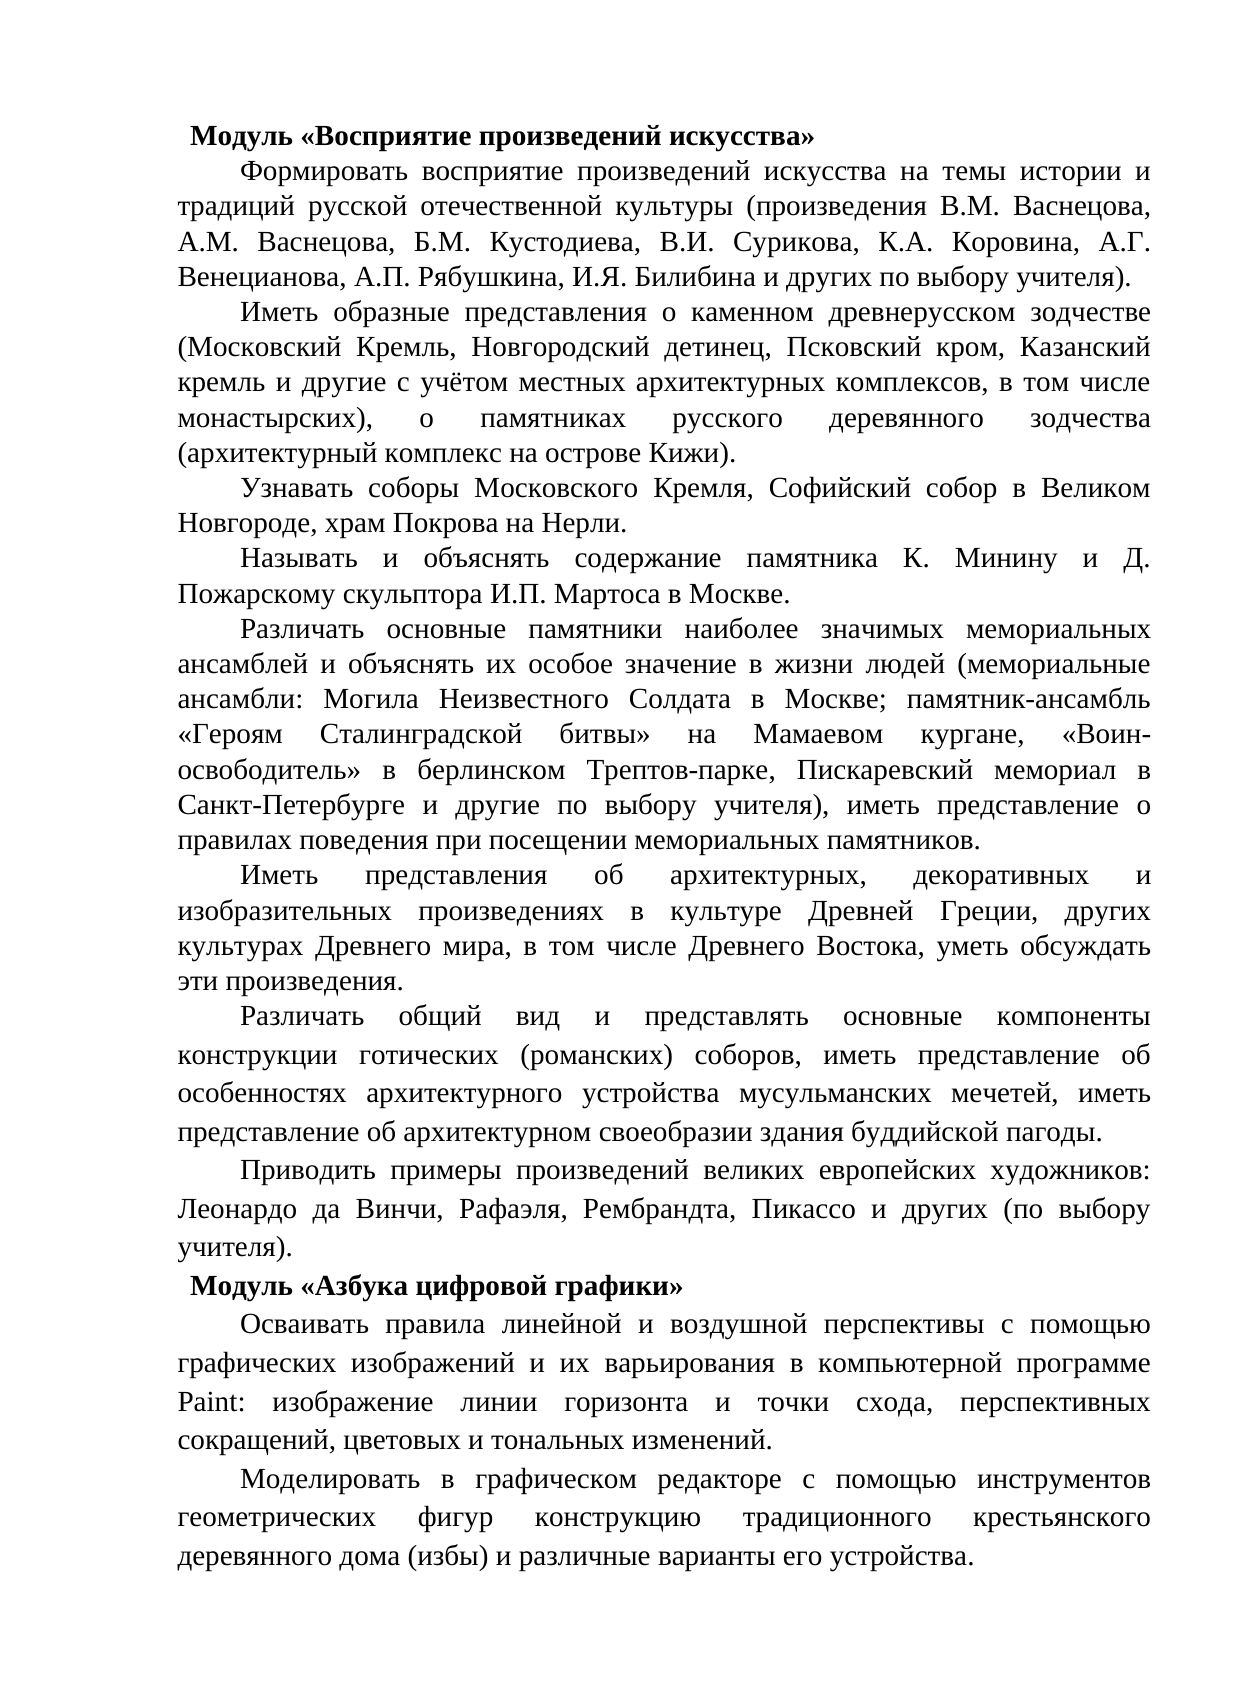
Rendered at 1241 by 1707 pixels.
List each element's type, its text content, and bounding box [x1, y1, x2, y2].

text Называть и объяснять содержание памятника К. Минину и Д. Пожарскому скульптора И.П. Мартоса в Москве. [177, 541, 1152, 609]
text Осваивать правила линейной и воздушной перспективы с помощью графических изображений и их варьирования в компьютерной программе Paint: изображение линии горизонта и точки схода, перспективных сокращений, цветовых и тональных изменений. [177, 1307, 1152, 1456]
text Иметь представления об архитектурных, декоративных и изобразительных произведениях в культуре Древней Греции, других культурах Древнего мира, в том числе Древнего Востока, уметь обсуждать эти произведения. [177, 857, 1152, 997]
text Формировать восприятие произведений искусства на темы истории и традиций русской отечественной культуры (произведения В.М. Васнецова, А.М. Васнецова, Б.М. Кустодиева, В.И. Сурикова, К.А. Коровина, А.Г. Венецианова, А.П. Рябушкина, И.Я. Билибина и других по выбору учителя). [177, 153, 1152, 292]
text Иметь образные представления о каменном древнерусском зодчестве (Московский Кремль, Новгородский детинец, Псковский кром, Казанский кремль и другие с учётом местных архитектурных комплексов, в том числе монастырских), о памятниках русского деревянного зодчества (архитектурный комплекс на острове Кижи). [177, 294, 1152, 468]
text Различать основные памятники наиболее значимых мемориальных ансамблей и объяснять их особое значение в жизни людей (мемориальные ансамбли: Могила Неизвестного Солдата в Москве; памятник-ансамбль «Героям Сталинградской битвы» на Мамаевом кургане, «Воин-освободитель» в берлинском Трептов-парке, Пискаревский мемориал в Санкт-Петербурге и другие по выбору учителя), иметь представление о правилах поведения при посещении мемориальных памятников. [177, 611, 1152, 856]
text Узнавать соборы Московского Кремля, Софийский собор в Великом Новгороде, храм Покрова на Нерли. [177, 470, 1152, 539]
text Моделировать в графическом редакторе с помощью инструментов геометрических фигур конструкцию традиционного крестьянского деревянного дома (избы) и различные варианты его устройства. [177, 1461, 1152, 1571]
text Модуль «Азбука цифровой графики» [190, 1268, 1152, 1302]
text Модуль «Восприятие произведений искусства» [190, 118, 1152, 152]
text Различать общий вид и представлять основные компоненты конструкции готических (романских) соборов, иметь представление об особенностях архитектурного устройства мусульманских мечетей, иметь представление об архитектурном своеобразии здания буддийской пагоды. [177, 998, 1152, 1147]
text Приводить примеры произведений великих европейских художников: Леонардо да Винчи, Рафаэля, Рембрандта, Пикассо и других (по выбору учителя). [177, 1152, 1152, 1263]
